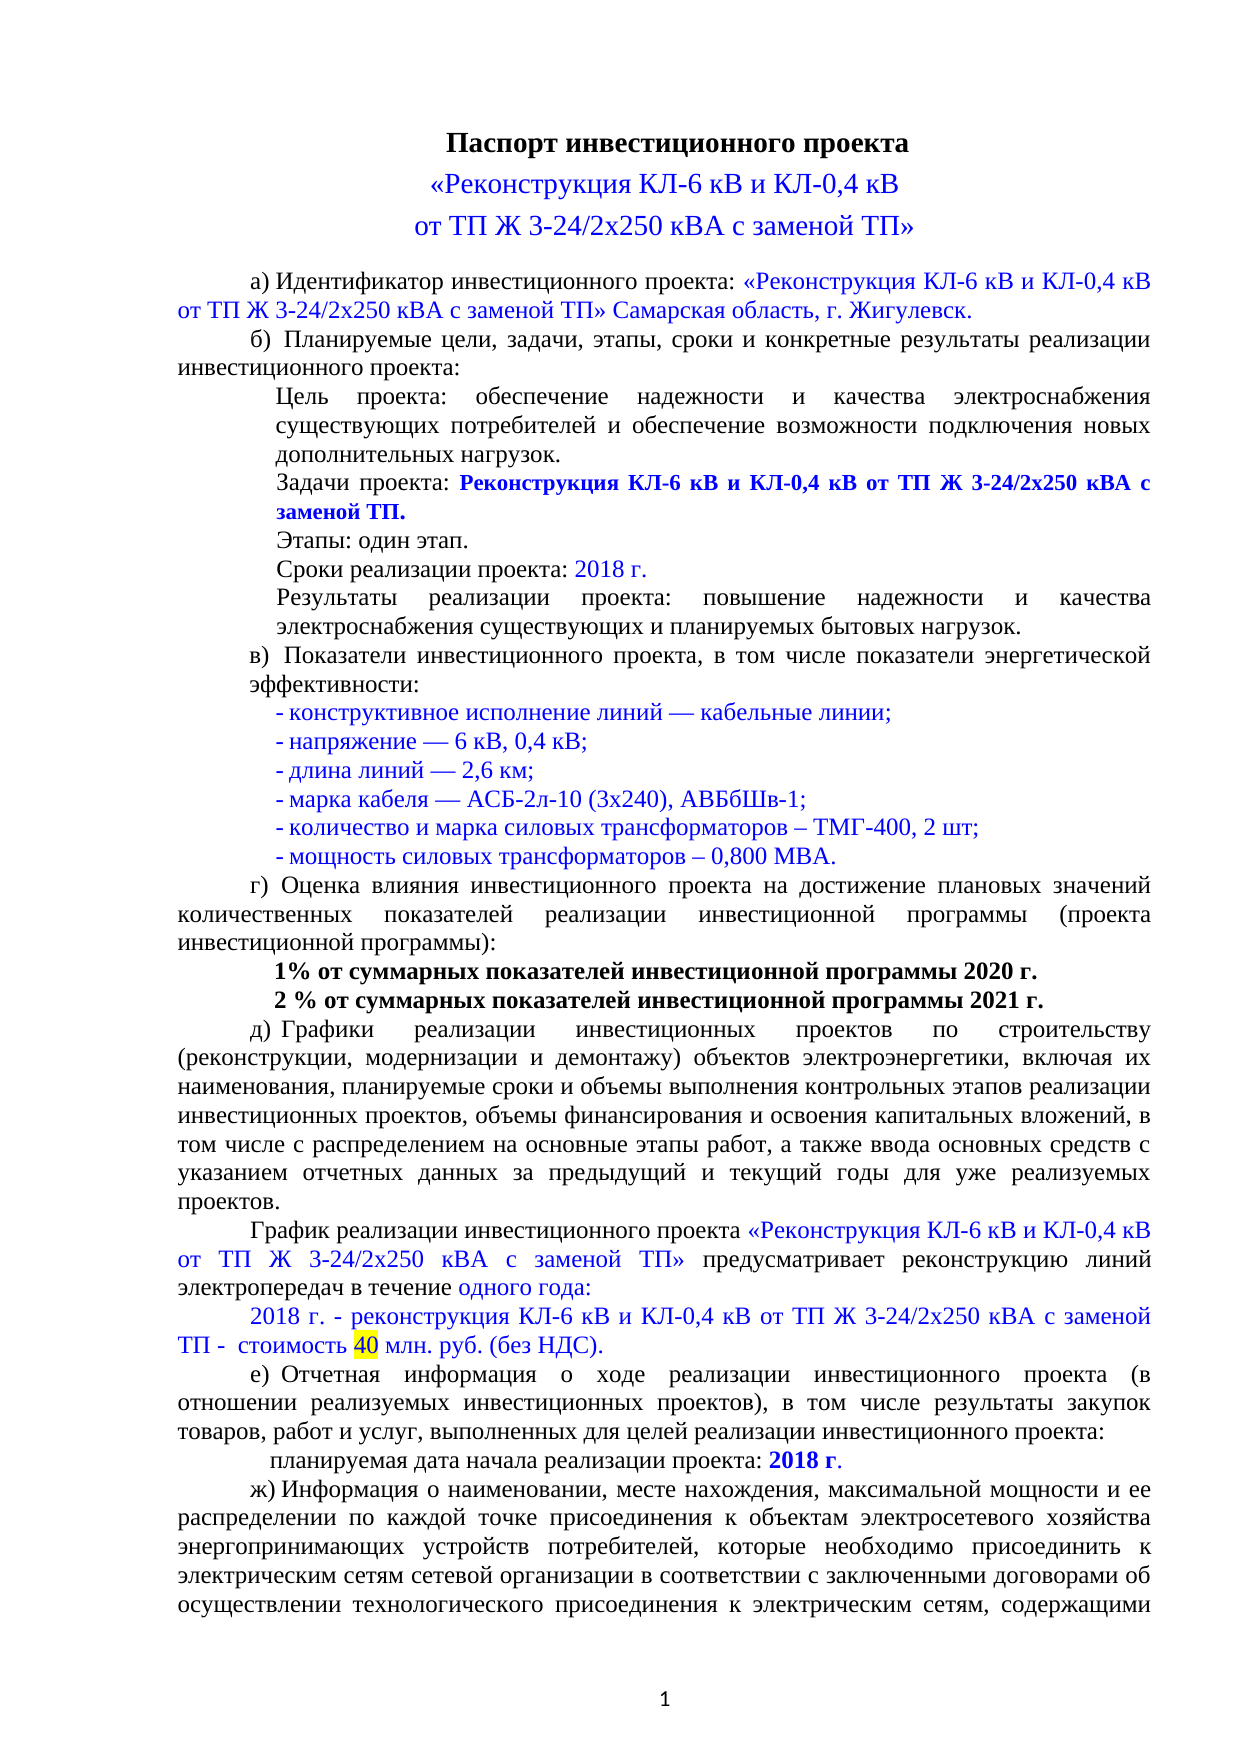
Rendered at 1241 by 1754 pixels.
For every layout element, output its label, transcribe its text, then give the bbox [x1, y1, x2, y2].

text Результаты реализации проекта: повышение надежности и качества электроснабжения существующих и планируемых бытовых нагрузок. [276, 582, 1152, 640]
text е) Отчетная информация о ходе реализации инвестиционного проекта (в отношении реализуемых инвестиционных проектов), в том числе результаты закупок товаров, работ и услуг, выполненных для целей реализации инвестиционного проекта: [177, 1359, 1152, 1445]
list мощность силовых трансформаторов – 0,800 МВА. [275, 841, 1152, 870]
text 2018 г. - реконструкция КЛ-6 кВ и КЛ-0,4 кВ от ТП Ж 3-24/2х250 кВА с заменой ТП - стоимость 40 млн. руб. (без НДС). [177, 1301, 1152, 1359]
text д) Графики реализации инвестиционных проектов по строительству (реконструкции, модернизации и демонтажу) объектов электроэнергетики, включая их наименования, планируемые сроки и объемы выполнения контрольных этапов реализации инвестиционных проектов, объемы финансирования и освоения капитальных вложений, в том числе с распределением на основные этапы работ, а также ввода основных средств с указанием отчетных данных за предыдущий и текущий годы для уже реализуемых проектов. [177, 1014, 1152, 1215]
text Цель проекта: обеспечение надежности и качества электроснабжения существующих потребителей и обеспечение возможности подключения новых дополнительных нагрузок. [275, 381, 1152, 467]
text Сроки реализации проекта: 2018 г. [276, 554, 1152, 582]
text 2 % от суммарных показателей инвестиционной программы 2021 г. [274, 985, 1152, 1014]
list марка кабеля — АСБ-2л-10 (3х240), АВБбШв-1; [275, 784, 1152, 812]
text планируемая дата начала реализации проекта: 2018 г. [269, 1445, 1152, 1474]
text «Реконструкция КЛ-6 кВ и КЛ-0,4 кВ [177, 167, 1152, 200]
text Задачи проекта: Реконструкция КЛ-6 кВ и КЛ-0,4 кВ от ТП Ж 3-24/2х250 кВА с заменой ТП. [276, 467, 1152, 525]
text График реализации инвестиционного проекта «Реконструкция КЛ-6 кВ и КЛ-0,4 кВ от ТП Ж 3-24/2х250 кВА с заменой ТП» предусматривает реконструкцию линий электропередач в течение одного года: [177, 1215, 1152, 1301]
text б) Планируемые цели, задачи, этапы, сроки и конкретные результаты реализации инвестиционного проекта: [177, 324, 1152, 381]
text Паспорт инвестиционного проекта [446, 126, 1152, 159]
text 1% от суммарных показателей инвестиционной программы 2020 г. [274, 956, 1152, 985]
text от ТП Ж 3-24/2х250 кВА с заменой ТП» [177, 208, 1152, 241]
text Этапы: один этап. [276, 525, 960, 554]
list длина линий — 2,6 км; [275, 755, 1152, 784]
list напряжение — 6 кВ, 0,4 кВ; [275, 726, 1152, 755]
text а) Идентификатор инвестиционного проекта: «Реконструкция КЛ-6 кВ и КЛ-0,4 кВ от ТП Ж 3-24/2х250 кВА с заменой ТП» Самарская область, г. Жигулевск. [177, 266, 1152, 324]
list количество и марка силовых трансформаторов – ТМГ-400, 2 шт; [275, 812, 1152, 841]
list конструктивное исполнение линий — кабельные линии; [275, 697, 1152, 726]
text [177, 1474, 1152, 1617]
text в) Показатели инвестиционного проекта, в том числе показатели энергетической эффективности: [249, 640, 1152, 697]
text г) Оценка влияния инвестиционного проекта на достижение плановых значений количественных показателей реализации инвестиционной программы (проекта инвестиционной программы): [177, 870, 1152, 956]
